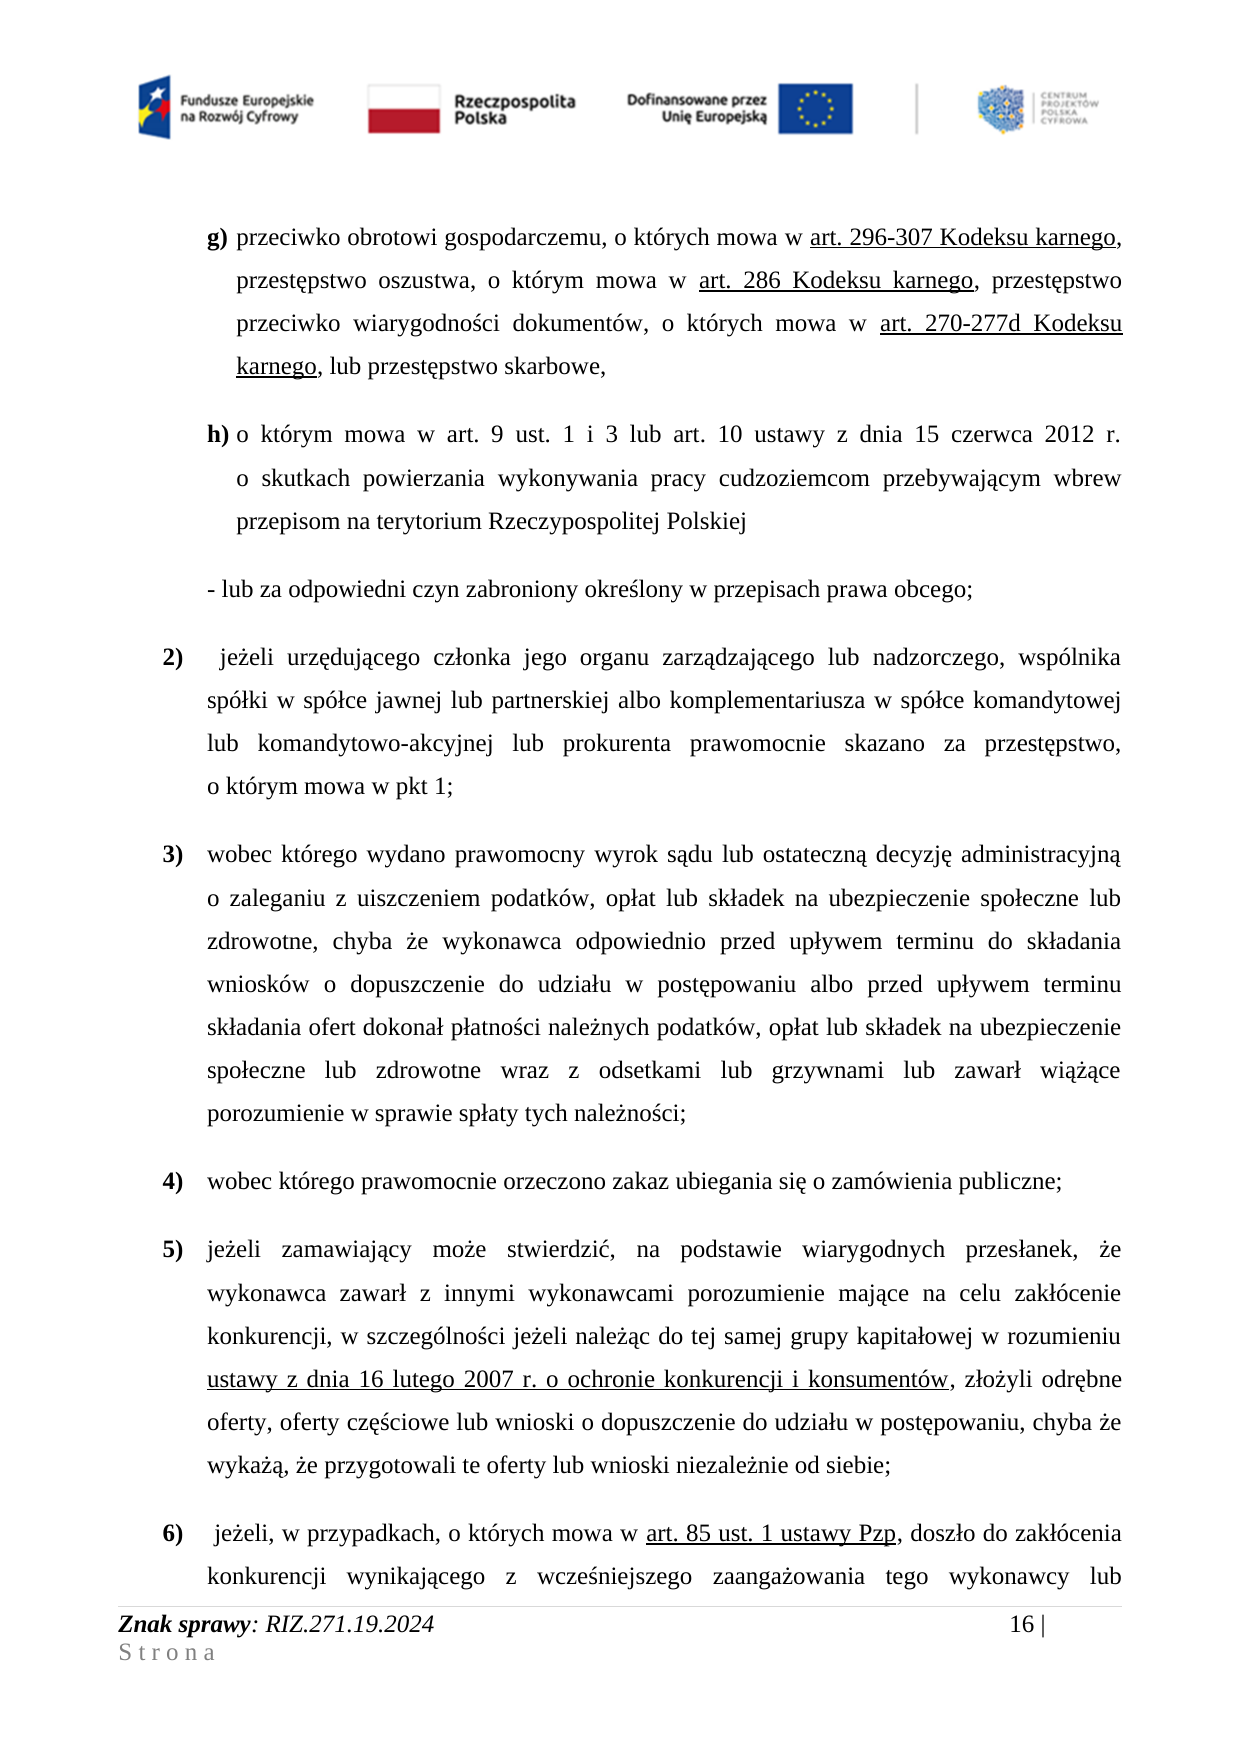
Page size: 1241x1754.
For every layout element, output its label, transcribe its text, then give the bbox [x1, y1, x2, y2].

list wobec którego wydano prawomocny wyrok sądu lub ostateczną decyzję administracyjną o zaleganiu z uiszczeniem podatków, opłat lub składek na ubezpieczenie społeczne lub zdrowotne, chyba że wykonawca odpowiednio przed upływem terminu do składania wniosków o dopuszczenie do udziału w postępowaniu albo przed upływem terminu składania ofert dokonał płatności należnych podatków, opłat lub składek na ubezpieczenie społeczne lub zdrowotne wraz z odsetkami lub grzywnami lub zawarł wiążące porozumienie w sprawie spłaty tych należności; [162, 839, 1122, 1127]
list przeciwko obrotowi gospodarczemu, o których mowa w art. 296-307 Kodeksu karnego, przestępstwo oszustwa, o którym mowa w art. 286 Kodeksu karnego, przestępstwo przeciwko wiarygodności dokumentów, o których mowa w art. 270-277d Kodeksu karnego, lub przestępstwo skarbowe, [207, 222, 1122, 380]
list jeżeli urzędującego członka jego organu zarządzającego lub nadzorczego, wspólnika spółki w spółce jawnej lub partnerskiej albo komplementariusza w spółce komandytowej lub komandytowo-akcyjnej lub prokurenta prawomocnie skazano za przestępstwo, o którym mowa w pkt 1; [162, 642, 1122, 800]
picture [118, 54, 1130, 160]
list jeżeli zamawiający może stwierdzić, na podstawie wiarygodnych przesłanek, że wykonawca zawarł z innymi wykonawcami porozumienie mające na celu zakłócenie konkurencji, w szczególności jeżeli należąc do tej samej grupy kapitałowej w rozumieniu ustawy z dnia 16 lutego 2007 r. o ochronie konkurencji i konsumentów, złożyli odrębne oferty, oferty częściowe lub wnioski o dopuszczenie do udziału w postępowaniu, chyba że wykażą, że przygotowali te oferty lub wnioski niezależnie od siebie; [162, 1234, 1122, 1479]
list - lub za odpowiedni czyn zabroniony określony w przepisach prawa obcego; [207, 574, 1122, 603]
list wobec którego prawomocnie orzeczono zakaz ubiegania się o zamówienia publiczne; [162, 1166, 1122, 1195]
list o którym mowa w art. 9 ust. 1 i 3 lub art. 10 ustawy z dnia 15 czerwca 2012 r. o skutkach powierzania wykonywania pracy cudzoziemcom przebywającym wbrew przepisom na terytorium Rzeczypospolitej Polskiej [207, 419, 1122, 534]
